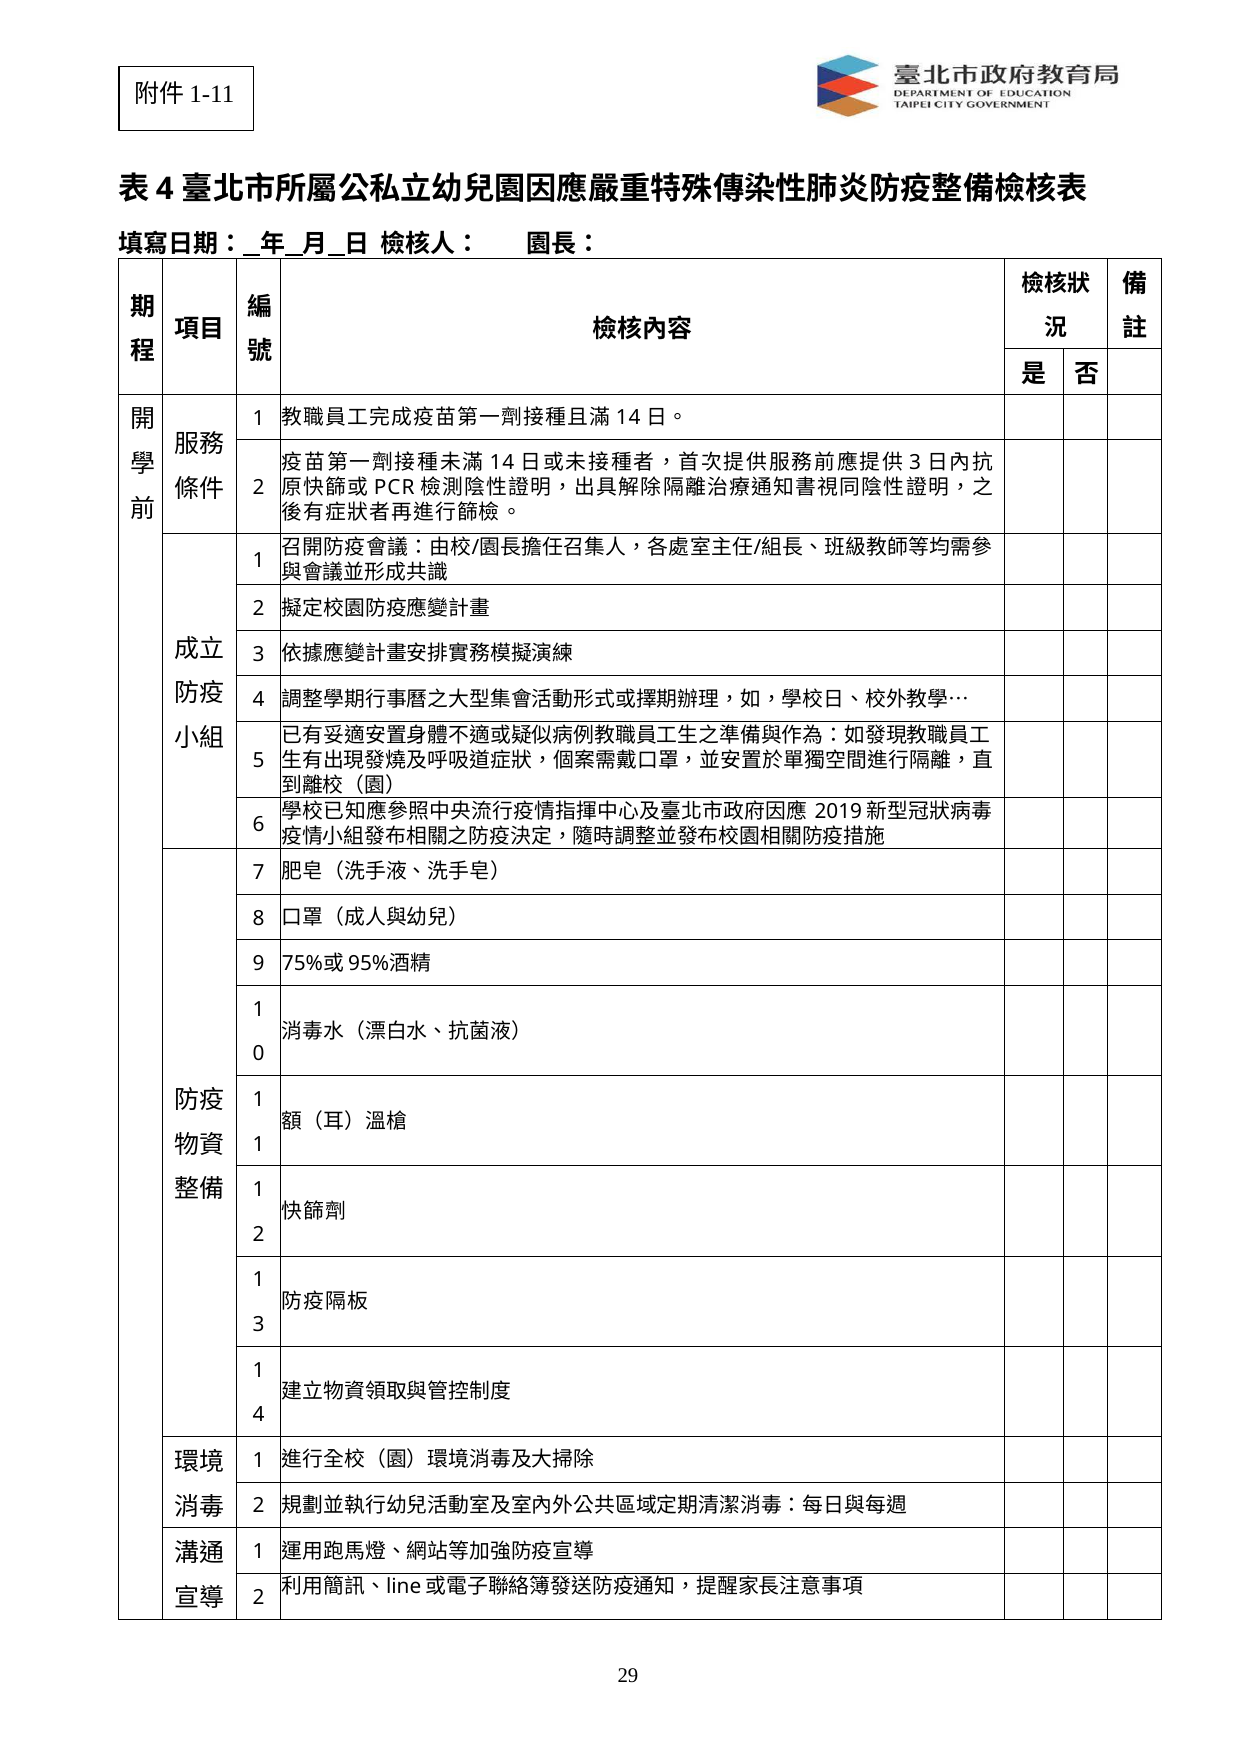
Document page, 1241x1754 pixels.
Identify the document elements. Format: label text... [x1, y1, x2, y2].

table_cell [1064, 631, 1107, 675]
table_cell 2 [237, 440, 280, 533]
table_cell [1005, 1437, 1063, 1482]
table_cell 9 [237, 940, 280, 985]
table_cell 召開防疫會議：由校/園長擔任召集人，各處室主任/組長、班級教師等均需參與會議並形成共識 [281, 534, 1004, 584]
table_cell 快篩劑 [281, 1166, 1004, 1256]
table_cell 建立物資領取與管控制度 [281, 1347, 1004, 1436]
table_cell [1108, 849, 1161, 894]
table_cell 消毒水（漂白水、抗菌液） [281, 986, 1004, 1075]
table_cell [1108, 534, 1161, 584]
table_cell 防疫隔板 [281, 1257, 1004, 1346]
table_cell 已有妥適安置身體不適或疑似病例教職員工生之準備與作為：如發現教職員工生有出現發燒及呼吸道症狀，個案需戴口罩，並安置於單獨空間進行隔離，直到離校（園） [281, 722, 1004, 797]
table_header 備註 [1108, 259, 1161, 348]
table_cell 12 [237, 1166, 280, 1256]
table_cell [1005, 722, 1063, 797]
table_cell [1108, 1257, 1161, 1346]
table_cell [1108, 1347, 1161, 1436]
table_cell 10 [237, 986, 280, 1075]
table_cell 75%或95%酒精 [281, 940, 1004, 985]
table_cell 溝通宣導 [163, 1528, 236, 1618]
table_cell 成立防疫小組 [163, 534, 236, 848]
table_cell [1108, 585, 1161, 630]
table_cell 4 [237, 676, 280, 721]
table_cell [1005, 895, 1063, 939]
table_cell 13 [237, 1257, 280, 1346]
table_cell [1108, 1574, 1161, 1618]
table_cell [1064, 1076, 1107, 1165]
table_cell [1005, 1076, 1063, 1165]
table_cell 進行全校（園）環境消毒及大掃除 [281, 1437, 1004, 1482]
table_cell 肥皂（洗手液、洗手皂） [281, 849, 1004, 894]
table_cell [1064, 676, 1107, 721]
table_header 檢核內容 [281, 259, 1004, 394]
table_cell [1064, 1166, 1107, 1256]
table_cell [1108, 940, 1161, 985]
table_cell [1005, 1257, 1063, 1346]
table_cell 1 [237, 1437, 280, 1482]
table_cell [1064, 798, 1107, 848]
table_cell [1064, 534, 1107, 584]
table_cell [1064, 1528, 1107, 1573]
table_cell [1005, 585, 1063, 630]
table_cell 2 [237, 1483, 280, 1527]
table_cell 7 [237, 849, 280, 894]
table_cell [1005, 1574, 1063, 1618]
table_header 編號 [237, 259, 280, 394]
table_cell 擬定校園防疫應變計畫 [281, 585, 1004, 630]
table_cell [1108, 1166, 1161, 1256]
table_cell 防疫物資整備 [163, 849, 236, 1436]
table_header 期程 [119, 259, 162, 394]
table_cell 1 [237, 395, 280, 439]
table_cell 6 [237, 798, 280, 848]
table_cell [1064, 986, 1107, 1075]
table_cell 開學前 [119, 395, 162, 1618]
table_cell [1108, 631, 1161, 675]
table_cell [1064, 395, 1107, 439]
table_cell 否 [1064, 349, 1107, 394]
table_cell [1108, 1528, 1161, 1573]
text 填寫日期： 年 月 日 檢核人： 園長： [118, 231, 1137, 258]
table_cell 利用簡訊、line或電子聯絡簿發送防疫通知，提醒家長注意事項 [281, 1574, 1004, 1618]
table_cell [1108, 1437, 1161, 1482]
table_cell 額（耳）溫槍 [281, 1076, 1004, 1165]
table_header 項目 [163, 259, 236, 394]
table_cell [1064, 585, 1107, 630]
table_cell [1005, 1166, 1063, 1256]
table_cell [1108, 722, 1161, 797]
table_cell 疫苗第一劑接種未滿14日或未接種者，首次提供服務前應提供3日內抗原快篩或PCR檢測陰性證明，出具解除隔離治療通知書視同陰性證明，之後有症狀者再進行篩檢。 [281, 440, 1004, 533]
picture [803, 47, 1129, 123]
table_cell [1108, 798, 1161, 848]
table_cell [1005, 1528, 1063, 1573]
table_cell [1064, 1257, 1107, 1346]
table_cell [1064, 722, 1107, 797]
table_cell [1005, 676, 1063, 721]
table_cell 口罩（成人與幼兒） [281, 895, 1004, 939]
table_cell 規劃並執行幼兒活動室及室內外公共區域定期清潔消毒：每日與每週 [281, 1483, 1004, 1527]
table_cell [1064, 849, 1107, 894]
table_cell [1005, 631, 1063, 675]
table_cell [1108, 395, 1161, 439]
table_cell 是 [1005, 349, 1063, 394]
table_cell [1064, 1574, 1107, 1618]
table_cell 3 [237, 631, 280, 675]
table_cell [1064, 440, 1107, 533]
table_cell [1005, 798, 1063, 848]
table_cell [1005, 849, 1063, 894]
table_cell [1108, 349, 1161, 394]
table_cell [1064, 1437, 1107, 1482]
table_cell [1005, 940, 1063, 985]
table_cell [1005, 534, 1063, 584]
table_cell [1005, 395, 1063, 439]
table_cell 2 [237, 585, 280, 630]
table_cell [1005, 440, 1063, 533]
table_cell 8 [237, 895, 280, 939]
table_cell [1108, 986, 1161, 1075]
table_cell 調整學期行事曆之大型集會活動形式或擇期辦理，如，學校日、校外教學… [281, 676, 1004, 721]
table_cell 環境消毒 [163, 1437, 236, 1527]
table_cell 運用跑馬燈、網站等加強防疫宣導 [281, 1528, 1004, 1573]
table_cell 5 [237, 722, 280, 797]
table_cell [1064, 940, 1107, 985]
table_cell 14 [237, 1347, 280, 1436]
table_cell [1108, 1483, 1161, 1527]
table_cell [1064, 895, 1107, 939]
table_cell 11 [237, 1076, 280, 1165]
table_cell 教職員工完成疫苗第一劑接種且滿14日。 [281, 395, 1004, 439]
table_cell [1108, 895, 1161, 939]
table_cell [1108, 1076, 1161, 1165]
table_cell [1005, 1483, 1063, 1527]
table_cell 依據應變計畫安排實務模擬演練 [281, 631, 1004, 675]
table_cell 服務條件 [163, 395, 236, 533]
table_cell 1 [237, 1528, 280, 1573]
table_cell 1 [237, 534, 280, 584]
table_header 檢核狀況 [1005, 259, 1107, 348]
table_cell [1005, 1347, 1063, 1436]
table_cell [1064, 1483, 1107, 1527]
table_cell [1005, 986, 1063, 1075]
table_cell [1108, 440, 1161, 533]
text 表4 臺北市所屬公私立幼兒園因應嚴重特殊傳染性肺炎防疫整備檢核表 [118, 142, 1137, 231]
table_cell [1064, 1347, 1107, 1436]
table_cell 學校已知應參照中央流行疫情指揮中心及臺北市政府因應2019新型冠狀病毒疫情小組發布相關之防疫決定，隨時調整並發布校園相關防疫措施 [281, 798, 1004, 848]
table_cell 2 [237, 1574, 280, 1618]
table_cell [1108, 676, 1161, 721]
